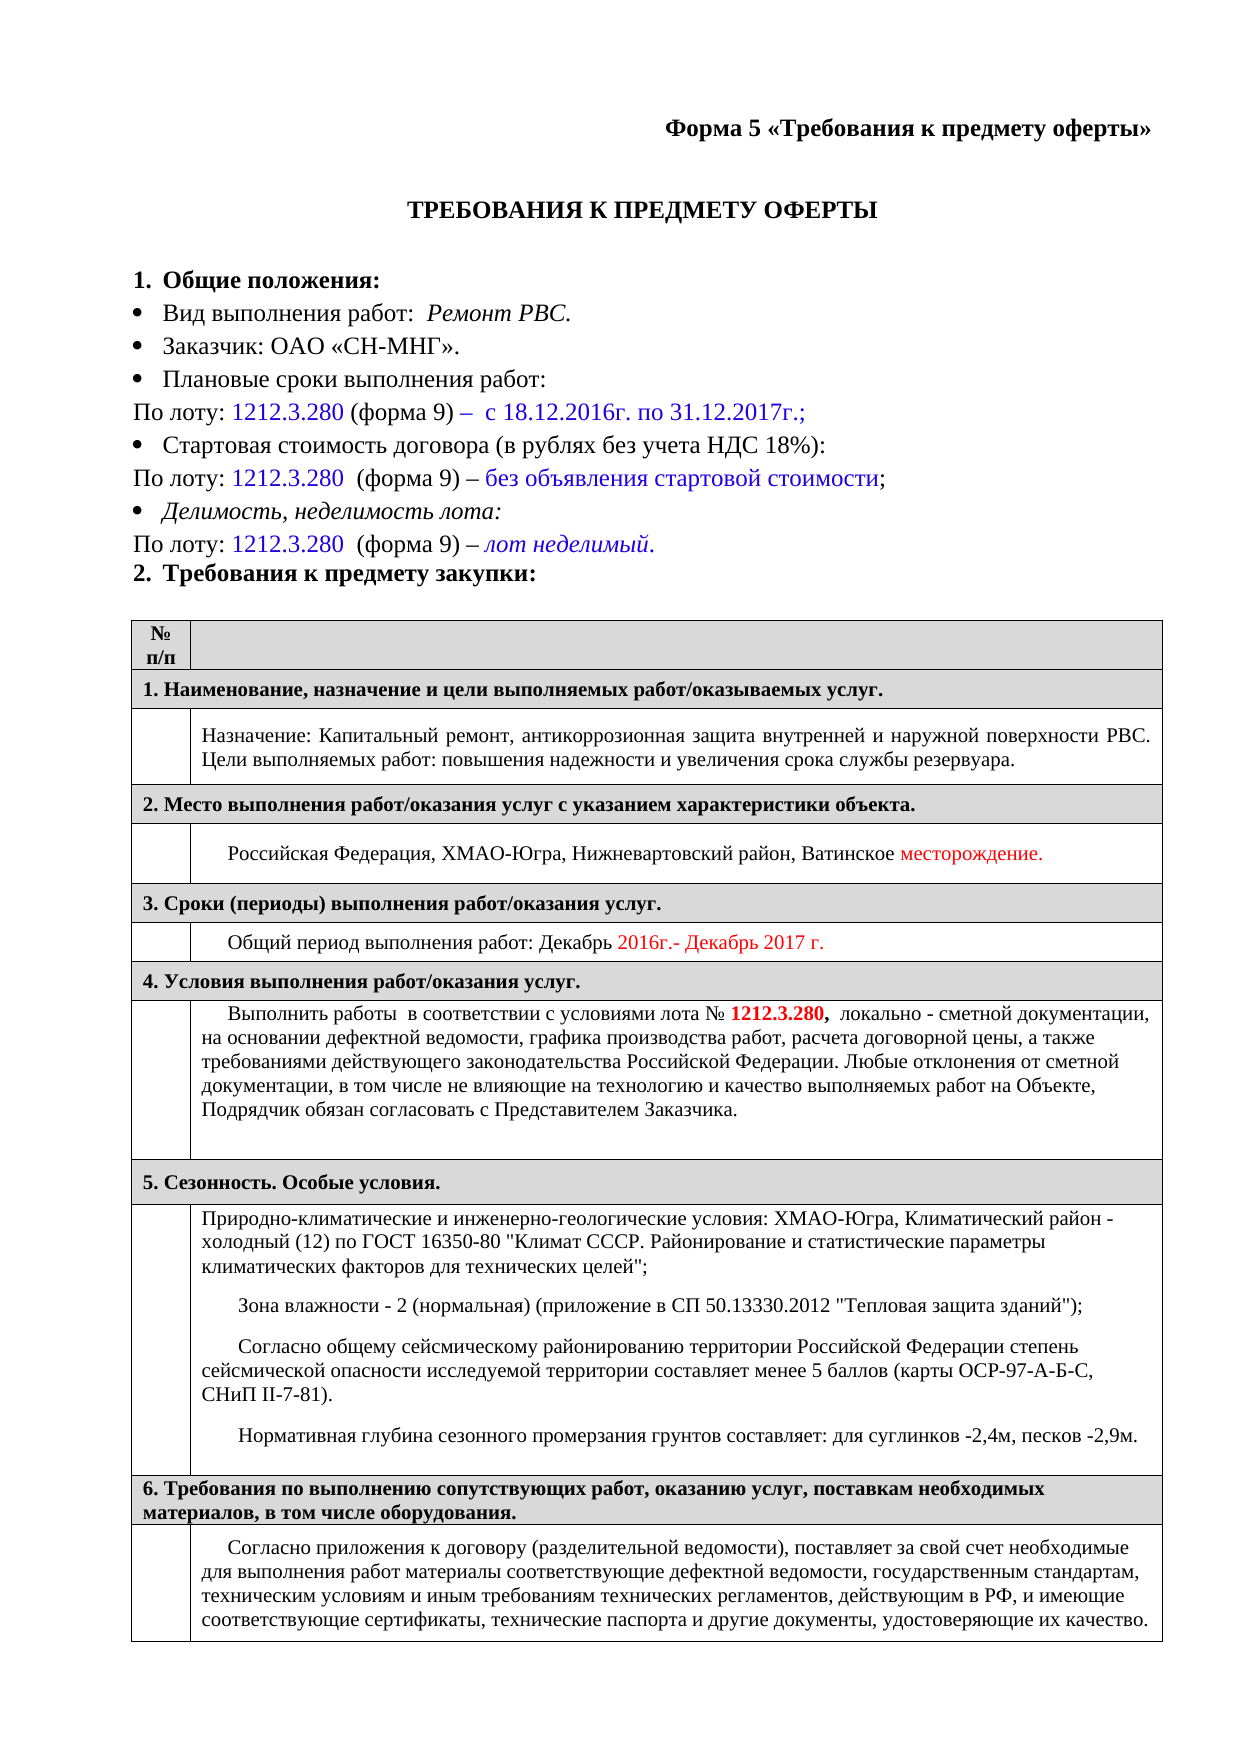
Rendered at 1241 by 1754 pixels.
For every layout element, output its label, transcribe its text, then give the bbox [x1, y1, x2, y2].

table_cell 2. Место выполнения работ/оказания услуг с указанием характеристики объекта. [132, 785, 1162, 823]
table_cell 4. Условия выполнения работ/оказания услуг. [132, 962, 1162, 1000]
table_cell Зона влажности - 2 (нормальная) (приложение в СП 50.13330.2012 "Тепловая защита зданий"); [191, 1292, 1162, 1332]
text Форма 5 «Требования к предмету оферты» [133, 113, 1152, 141]
table_cell [132, 923, 190, 961]
text ТРЕБОВАНИЯ К ПРЕДМЕТУ ОФЕРТЫ [133, 195, 1152, 224]
text По лоту: 1212.3.280 (форма 9) – без объявления стартовой стоимости; [133, 463, 1152, 492]
table_cell Российская Федерация, ХМАО-Югра, Нижневартовский район, Ватинское месторождение. [191, 824, 1162, 882]
table_cell Общий период выполнения работ: Декабрь 2016г.- Декабрь 2017 г. [191, 923, 1162, 961]
list Стартовая стоимость договора (в рублях без учета НДС 18%): [133, 430, 1152, 459]
table_cell [132, 1205, 190, 1475]
table_cell Назначение: Капитальный ремонт, антикоррозионная защита внутренней и наружной поверхности РВС. Цели выполняемых работ: повышения надежности и увеличения срока службы резервуара. [191, 709, 1162, 784]
text По лоту: 1212.3.280 (форма 9) – с 18.12.2016г. по 31.12.2017г.; [133, 397, 1152, 426]
list Делимость, неделимость лота: [133, 496, 1152, 525]
table_header [191, 621, 1162, 669]
text По лоту: 1212.3.280 (форма 9) – лот неделимый. [133, 529, 1152, 558]
table_cell 5. Сезонность. Особые условия. [132, 1160, 1162, 1204]
table_cell Согласно общему сейсмическому районированию территории Российской Федерации степень сейсмической опасности исследуемой территории составляет менее 5 баллов (карты ОСР-97-А-Б-С, СНиП II-7-81). [191, 1333, 1162, 1422]
list Требования к предмету закупки: [133, 558, 1152, 587]
table_cell [132, 709, 190, 784]
table_cell 1. Наименование, назначение и цели выполняемых работ/оказываемых услуг. [132, 670, 1162, 708]
table_header № п/п [132, 621, 190, 669]
list Вид выполнения работ: Ремонт РВС. [133, 298, 1152, 327]
table_cell 3. Сроки (периоды) выполнения работ/оказания услуг. [132, 884, 1162, 922]
table_cell Согласно приложения к договору (разделительной ведомости), поставляет за свой счет необходимые для выполнения работ материалы соответствующие дефектной ведомости, государственным стандартам, техническим условиям и иным требованиям технических регламентов, действующим в РФ, и имеющие соответствующие сертификаты, технические паспорта и другие документы, удостоверяющие их качество. [191, 1525, 1162, 1641]
table_cell 6. Требования по выполнению сопутствующих работ, оказанию услуг, поставкам необходимых материалов, в том числе оборудования. [132, 1476, 1162, 1524]
table_cell [132, 824, 190, 882]
table_cell [132, 1525, 190, 1641]
table_cell Нормативная глубина сезонного промерзания грунтов составляет: для суглинков -2,4м, песков -2,9м. [191, 1422, 1162, 1475]
list Заказчик: ОАО «СН-МНГ». [133, 331, 1152, 360]
table_cell Выполнить работы в соответствии с условиями лота № 1212.3.280, локально - сметной документации, на основании дефектной ведомости, графика производства работ, расчета договорной цены, а также требованиями действующего законодательства Российской Федерации. Любые отклонения от сметной документации, в том числе не влияющие на технологию и качество выполняемых работ на Объекте, Подрядчик обязан согласовать с Представителем Заказчика. [191, 1001, 1162, 1159]
table_cell [132, 1001, 190, 1159]
table_cell Природно-климатические и инженерно-геологические условия: ХМАО-Югра, Климатический район - холодный (12) по ГОСТ 16350-80 "Климат СССР. Районирование и статистические параметры климатических факторов для технических целей"; [191, 1205, 1162, 1292]
list Общие положения: [133, 265, 1152, 294]
list Плановые сроки выполнения работ: [133, 364, 1152, 393]
